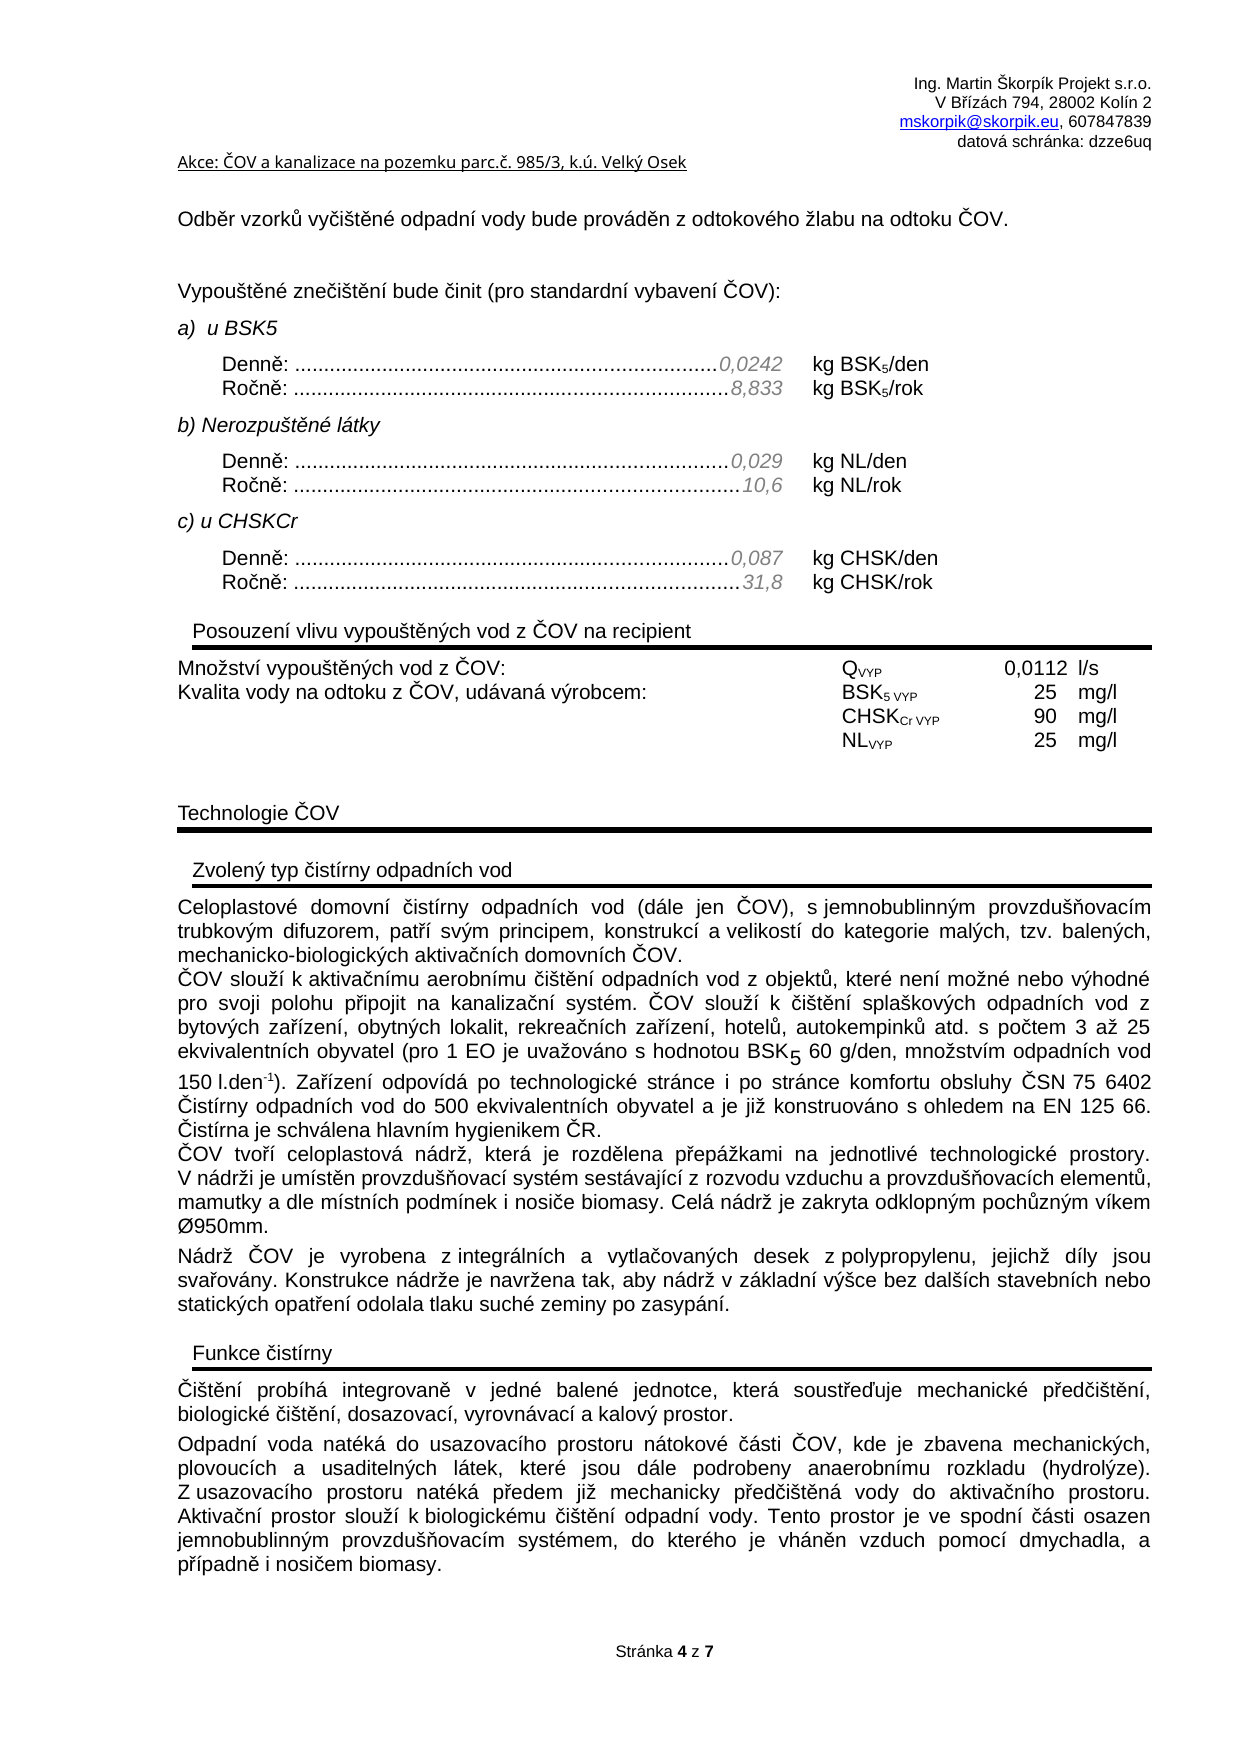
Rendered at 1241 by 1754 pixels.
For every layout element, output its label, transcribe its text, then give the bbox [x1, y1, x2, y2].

text Odběr vzorků vyčištěné odpadní vody bude prováděn z odtokového žlabu na odtoku ČOV. [177, 207, 1152, 231]
text ČOV tvoří celoplastová nádrž, která je rozdělena přepážkami na jednotlivé technologické prostory. V nádrži je umístěn provzdušňovací systém sestávající z rozvodu vzduchu a provzdušňovacích elementů, mamutky a dle místních podmínek i nosiče biomasy. Celá nádrž je zakryta odklopným pochůzným víkem Ø950mm. [177, 1142, 1152, 1237]
list u BSK5 [177, 316, 1152, 339]
subtitle Posouzení vlivu vypouštěných vod z ČOV na recipient [192, 619, 1152, 645]
text c) u CHSKCr [177, 509, 1152, 533]
text ČOV slouží k aktivačnímu aerobnímu čištění odpadních vod z objektů, které není možné nebo výhodné pro svoji polohu připojit na kanalizační systém. ČOV slouží k čištění splaškových odpadních vod z bytových zařízení, obytných lokalit, rekreačních zařízení, hotelů, autokempinků atd. s počtem 3 až 25 ekvivalentních obyvatel (pro 1 EO je uvažováno s hodnotou BSK5 60 g/den, množstvím odpadních vod 150 l.den-1). Zařízení odpovídá po technologické stránce i po stránce komfortu obsluhy ČSN 75 6402 Čistírny odpadních vod do 500 ekvivalentních obyvatel a je již konstruováno s ohledem na EN 125 66. Čistírna je schválena hlavním hygienikem ČR. [177, 967, 1152, 1142]
text NLVYP 25 mg/l [177, 728, 1152, 752]
text Odpadní voda natéká do usazovacího prostoru nátokové části ČOV, kde je zbavena mechanických, plovoucích a usaditelných látek, které jsou dále podrobeny anaerobnímu rozkladu (hydrolýze). Z usazovacího prostoru natéká předem již mechanicky předčištěná vody do aktivačního prostoru. Aktivační prostor slouží k biologickému čištění odpadní vody. Tento prostor je ve spodní části osazen jemnobublinným provzdušňovacím systémem, do kterého je vháněn vzduch pomocí dmychadla, a případně i nosičem biomasy. [177, 1432, 1152, 1575]
text Množství vypouštěných vod z ČOV: QVYP 0,0112 l/s [177, 656, 1152, 680]
text Čištění probíhá integrovaně v jedné balené jednotce, která soustřeďuje mechanické předčištění, biologické čištění, dosazovací, vyrovnávací a kalový prostor. [177, 1377, 1152, 1425]
text Ročně: 8,833 kg BSK5/rok [177, 376, 1152, 400]
text Ročně: 10,6 kg NL/rok [177, 473, 1152, 497]
text CHSKCr VYP 90 mg/l [177, 704, 1152, 728]
subtitle Funkce čistírny [192, 1341, 1152, 1367]
text Kvalita vody na odtoku z ČOV, udávaná výrobcem: BSK5 VYP 25 mg/l [177, 680, 1152, 704]
subtitle Technologie ČOV [177, 801, 1152, 827]
text Denně: 0,087 kg CHSK/den [215, 546, 1152, 570]
text Vypouštěné znečištění bude činit (pro standardní vybavení ČOV): [177, 279, 1152, 303]
text Celoplastové domovní čistírny odpadních vod (dále jen ČOV), s jemnobublinným provzdušňovacím trubkovým difuzorem, patří svým principem, konstrukcí a velikostí do kategorie malých, tzv. balených, mechanicko-biologických aktivačních domovních ČOV. [177, 895, 1152, 967]
subtitle Zvolený typ čistírny odpadních vod [192, 858, 1152, 884]
text Denně: 0,029 kg NL/den [215, 449, 1152, 473]
text b) Nerozpuštěné látky [177, 412, 1152, 436]
text Nádrž ČOV je vyrobena z integrálních a vytlačovaných desek z polypropylenu, jejichž díly jsou svařovány. Konstrukce nádrže je navržena tak, aby nádrž v základní výšce bez dalších stavebních nebo statických opatření odolala tlaku suché zeminy po zasypání. [177, 1244, 1152, 1316]
text Ročně: 31,8 kg CHSK/rok [177, 570, 1152, 594]
text Denně: 0,0242 kg BSK5/den [215, 352, 1152, 376]
